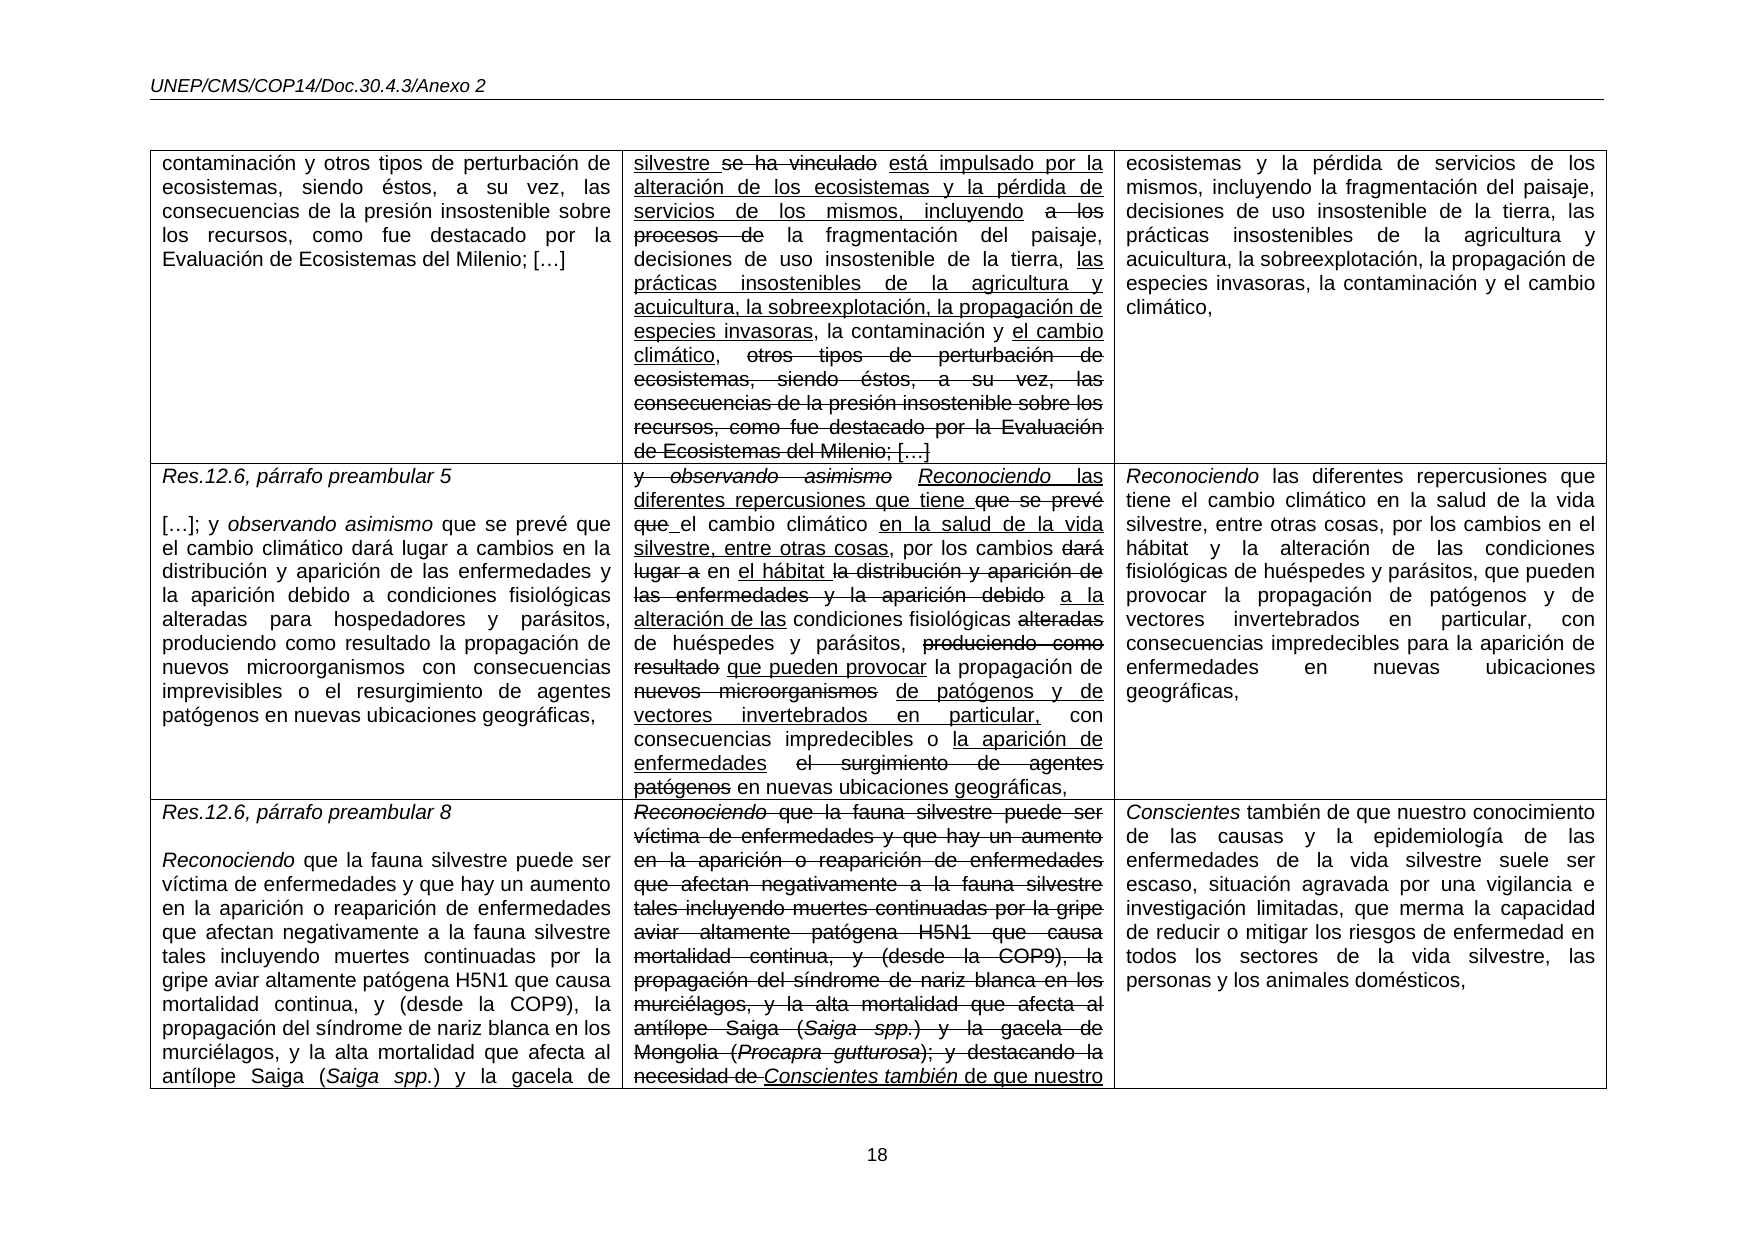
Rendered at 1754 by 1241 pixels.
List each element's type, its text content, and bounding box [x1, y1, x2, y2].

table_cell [151, 151, 622, 462]
table_cell y observando asimismo Reconociendo las diferentes repercusiones que tiene que se prevé que el cambio climático en la salud de la vida silvestre, entre otras cosas, por los cambios dará lugar a en el hábitat la distribución y aparición de las enfermedades y la aparición debido a la alteración de las condiciones fisiológicas alteradas de huéspedes y parásitos, produciendo como resultado que pueden provocar la propagación de nuevos microorganismos de patógenos y de vectores invertebrados en particular, con consecuencias impredecibles o la aparición de enfermedades el surgimiento de agentes patógenos en nuevas ubicaciones geográficas, [623, 464, 1114, 799]
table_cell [151, 800, 622, 1087]
table_cell Res.12.6, párrafo preambular 5 […]; y observando asimismo que se prevé que el cambio climático dará lugar a cambios en la distribución y aparición de las enfermedades y la aparición debido a condiciones fisiológicas alteradas para hospedadores y parásitos, produciendo como resultado la propagación de nuevos microorganismos con consecuencias imprevisibles o el resurgimiento de agentes patógenos en nuevas ubicaciones geográficas, [151, 464, 622, 799]
table_cell Reconociendo las diferentes repercusiones que tiene el cambio climático en la salud de la vida silvestre, entre otras cosas, por los cambios en el hábitat y la alteración de las condiciones fisiológicas de huéspedes y parásitos, que pueden provocar la propagación de patógenos y de vectores invertebrados en particular, con consecuencias impredecibles para la aparición de enfermedades en nuevas ubicaciones geográficas, [1115, 464, 1606, 799]
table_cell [1115, 151, 1606, 462]
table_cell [623, 151, 1114, 462]
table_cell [623, 800, 1114, 1087]
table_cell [1115, 800, 1606, 1087]
